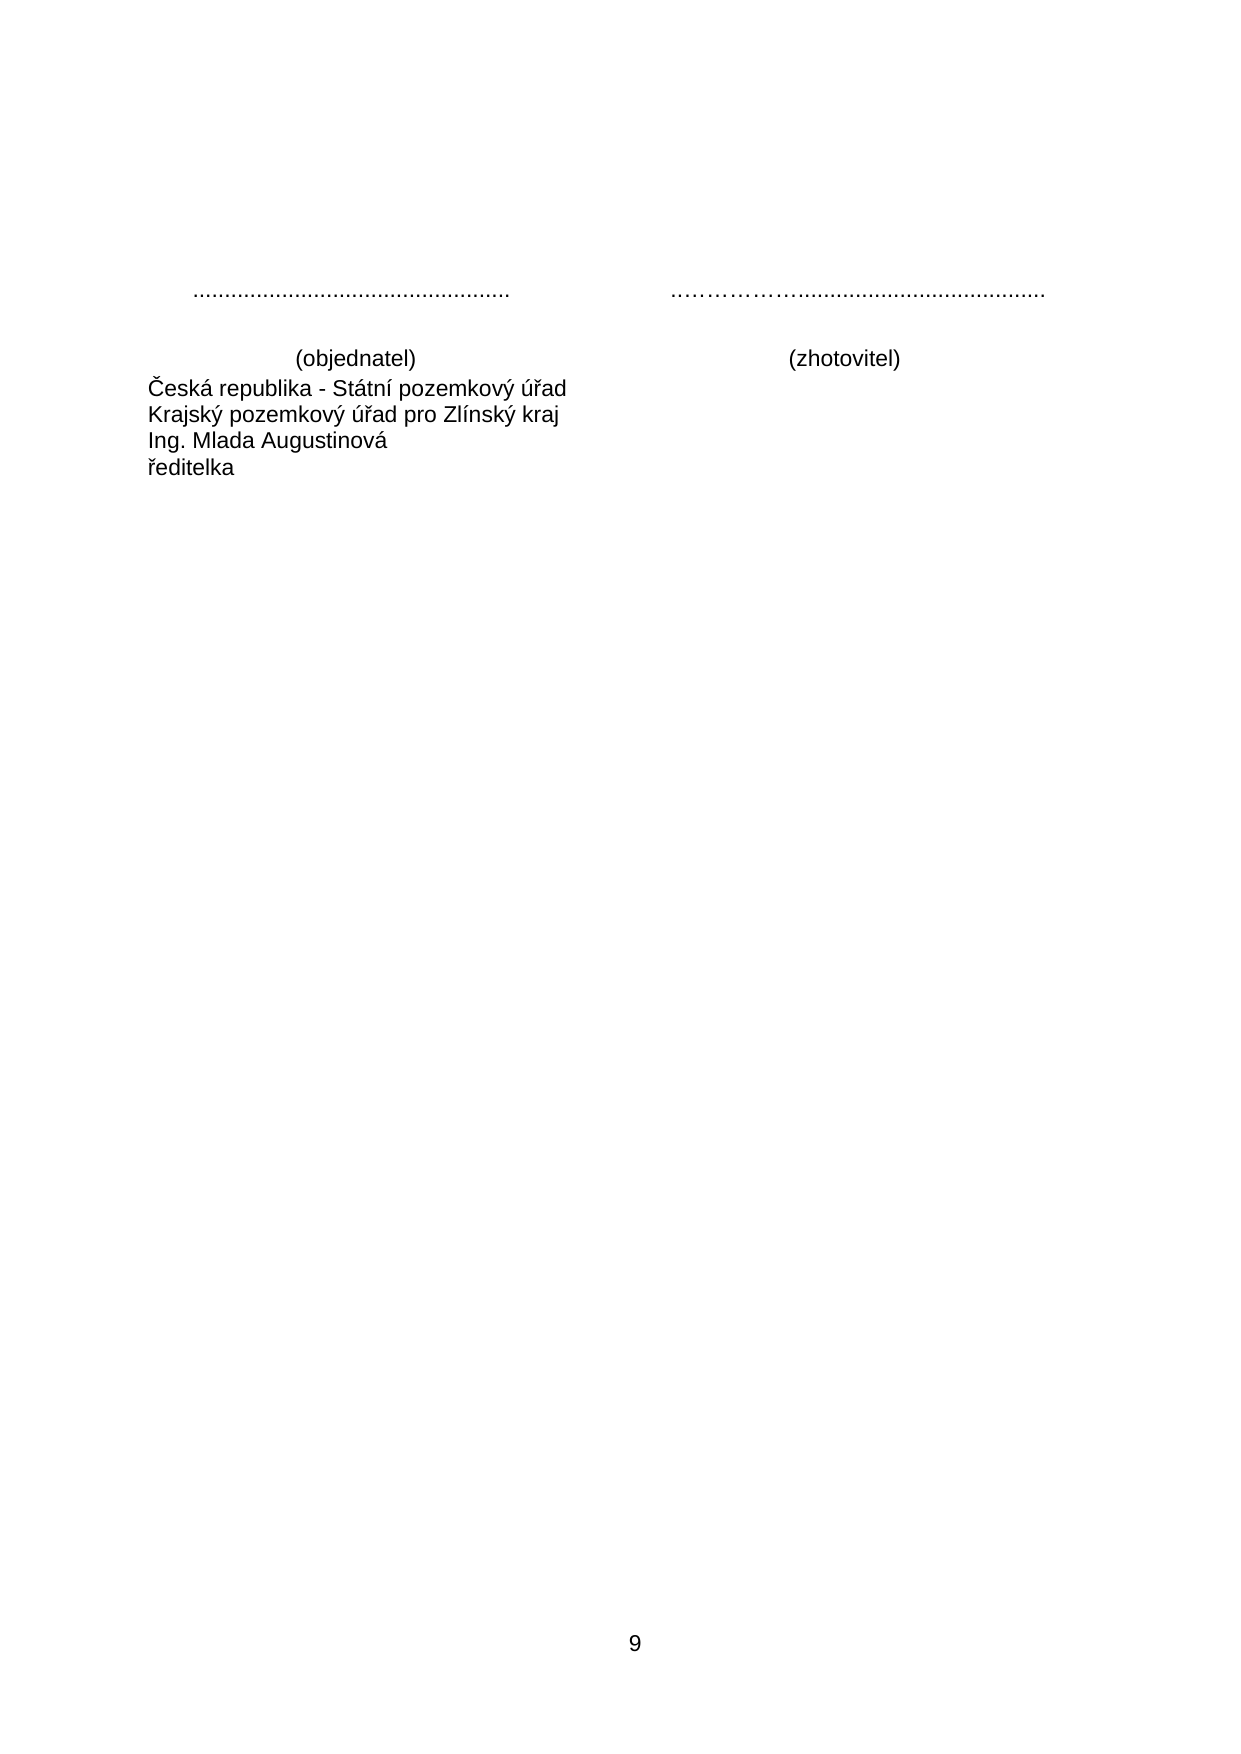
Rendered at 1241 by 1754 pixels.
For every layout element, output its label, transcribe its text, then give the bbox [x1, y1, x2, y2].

text (objednatel) (zhotovitel) [148, 344, 1122, 371]
text Ing. Mlada Augustinová [148, 427, 1122, 454]
text Krajský pozemkový úřad pro Zlínský kraj [148, 401, 1122, 427]
text ředitelka [148, 454, 1122, 480]
text .................................................. ..……………....................................... [148, 276, 1122, 303]
text Česká republika - Státní pozemkový úřad [148, 375, 1122, 401]
